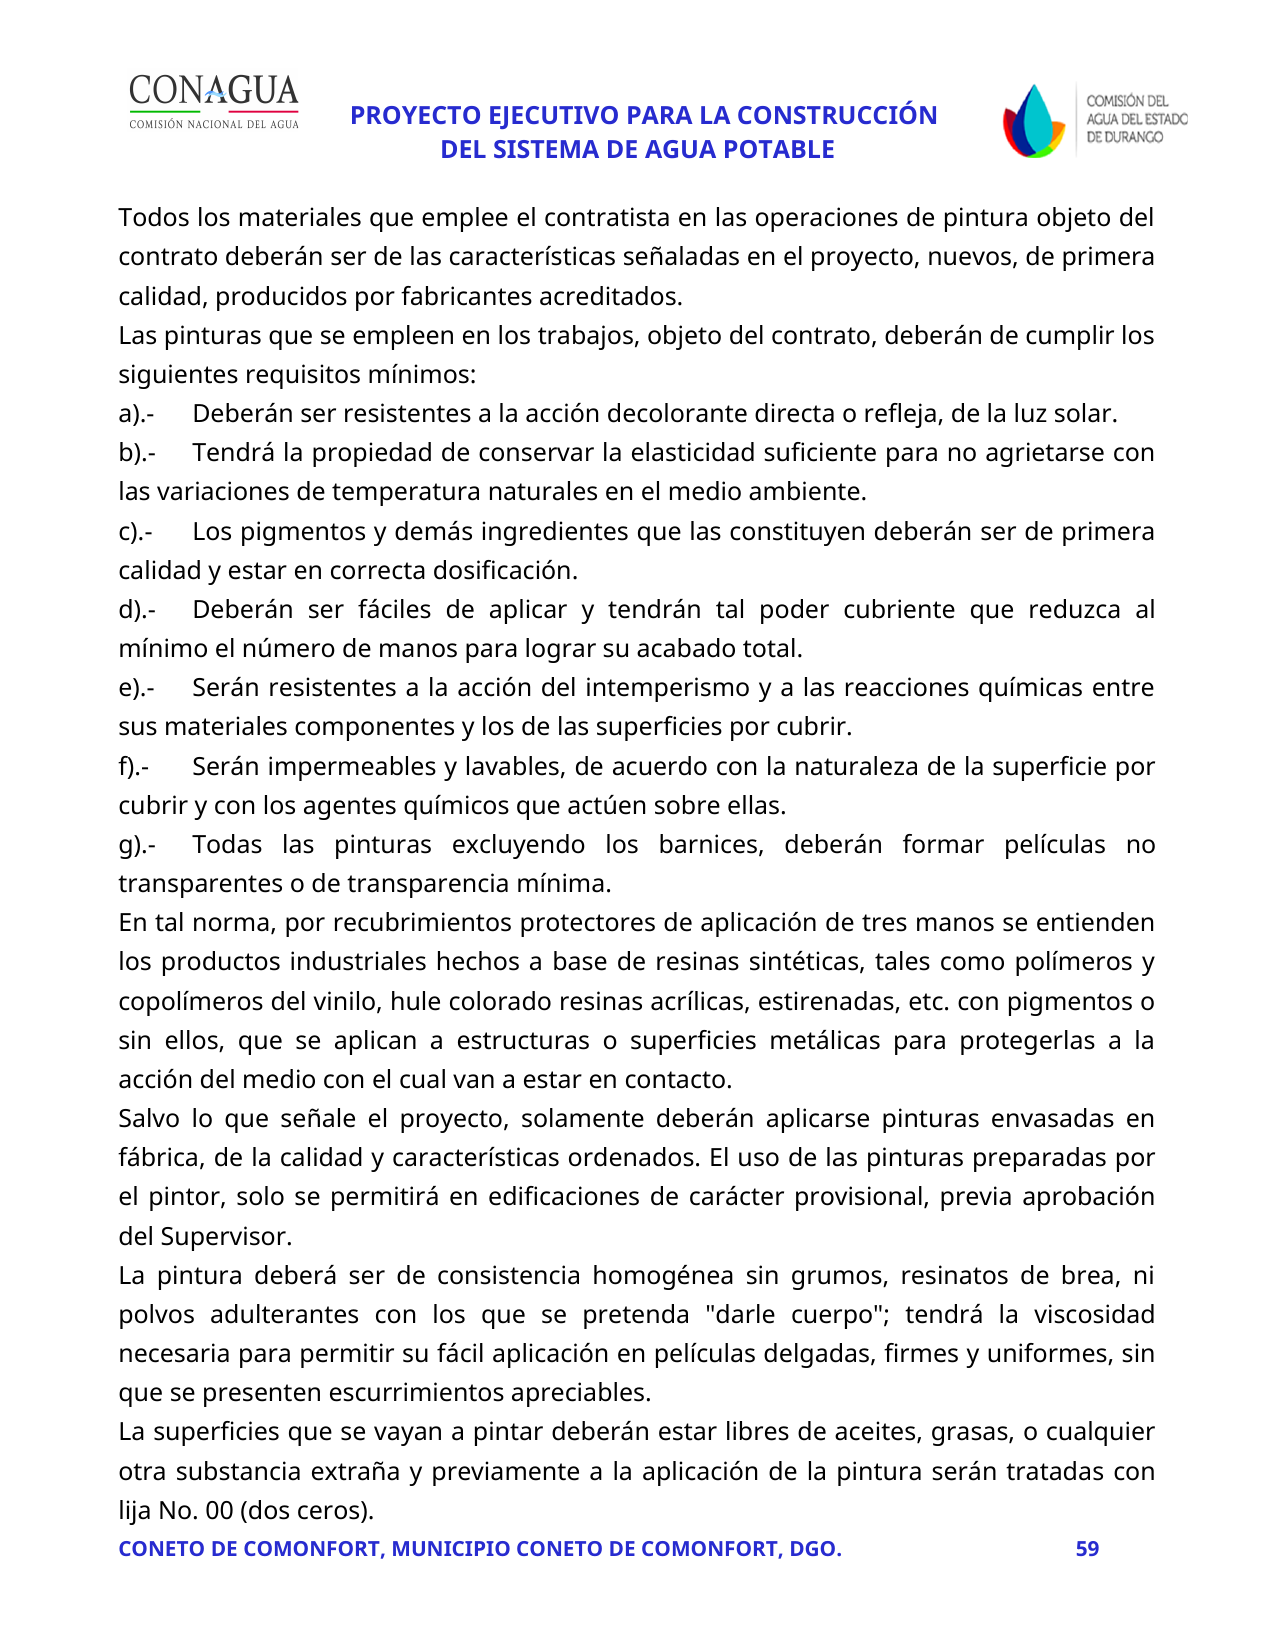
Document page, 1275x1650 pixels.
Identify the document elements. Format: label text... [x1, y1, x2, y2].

text a).- Deberán ser resistentes a la acción decolorante directa o refleja, de la luz solar. [118, 396, 1157, 430]
text La superficies que se vayan a pintar deberán estar libres de aceites, grasas, o cualquier otra substancia extraña y previamente a la aplicación de la pintura serán tratadas con lija No. 00 (dos ceros). [118, 1414, 1157, 1526]
text d).- Deberán ser fáciles de aplicar y tendrán tal poder cubriente que reduzca al mínimo el número de manos para lograr su acabado total. [118, 592, 1157, 665]
text e).- Serán resistentes a la acción del intemperismo y a las reacciones químicas entre sus materiales componentes y los de las superficies por cubrir. [118, 670, 1157, 743]
text Salvo lo que señale el proyecto, solamente deberán aplicarse pinturas envasadas en fábrica, de la calidad y características ordenados. El uso de las pinturas preparadas por el pintor, solo se permitirá en edificaciones de carácter provisional, previa aprobación del Supervisor. [118, 1101, 1157, 1252]
text g).- Todas las pinturas excluyendo los barnices, deberán formar películas no transparentes o de transparencia mínima. [118, 827, 1157, 900]
text f).- Serán impermeables y lavables, de acuerdo con la naturaleza de la superficie por cubrir y con los agentes químicos que actúen sobre ellas. [118, 748, 1157, 821]
text c).- Los pigmentos y demás ingredientes que las constituyen deberán ser de primera calidad y estar en correcta dosificación. [118, 513, 1157, 586]
picture [1000, 81, 1191, 161]
picture [126, 68, 299, 132]
text La pintura deberá ser de consistencia homogénea sin grumos, resinatos de brea, ni polvos adulterantes con los que se pretenda "darle cuerpo"; tendrá la viscosidad necesaria para permitir su fácil aplicación en películas delgadas, firmes y uniformes, sin que se presenten escurrimientos apreciables. [118, 1257, 1157, 1409]
text b).- Tendrá la propiedad de conservar la elasticidad suficiente para no agrietarse con las variaciones de temperatura naturales en el medio ambiente. [118, 435, 1157, 508]
text Todos los materiales que emplee el contratista en las operaciones de pintura objeto del contrato deberán ser de las características señaladas en el proyecto, nuevos, de primera calidad, producidos por fabricantes acreditados. [118, 200, 1157, 312]
text Las pinturas que se empleen en los trabajos, objeto del contrato, deberán de cumplir los siguientes requisitos mínimos: [118, 317, 1157, 391]
text En tal norma, por recubrimientos protectores de aplicación de tres manos se entienden los productos industriales hechos a base de resinas sintéticas, tales como polímeros y copolímeros del vinilo, hule colorado resinas acrílicas, estirenadas, etc. con pigmentos o sin ellos, que se aplican a estructuras o superficies metálicas para protegerlas a la acción del medio con el cual van a estar en contacto. [118, 905, 1157, 1096]
